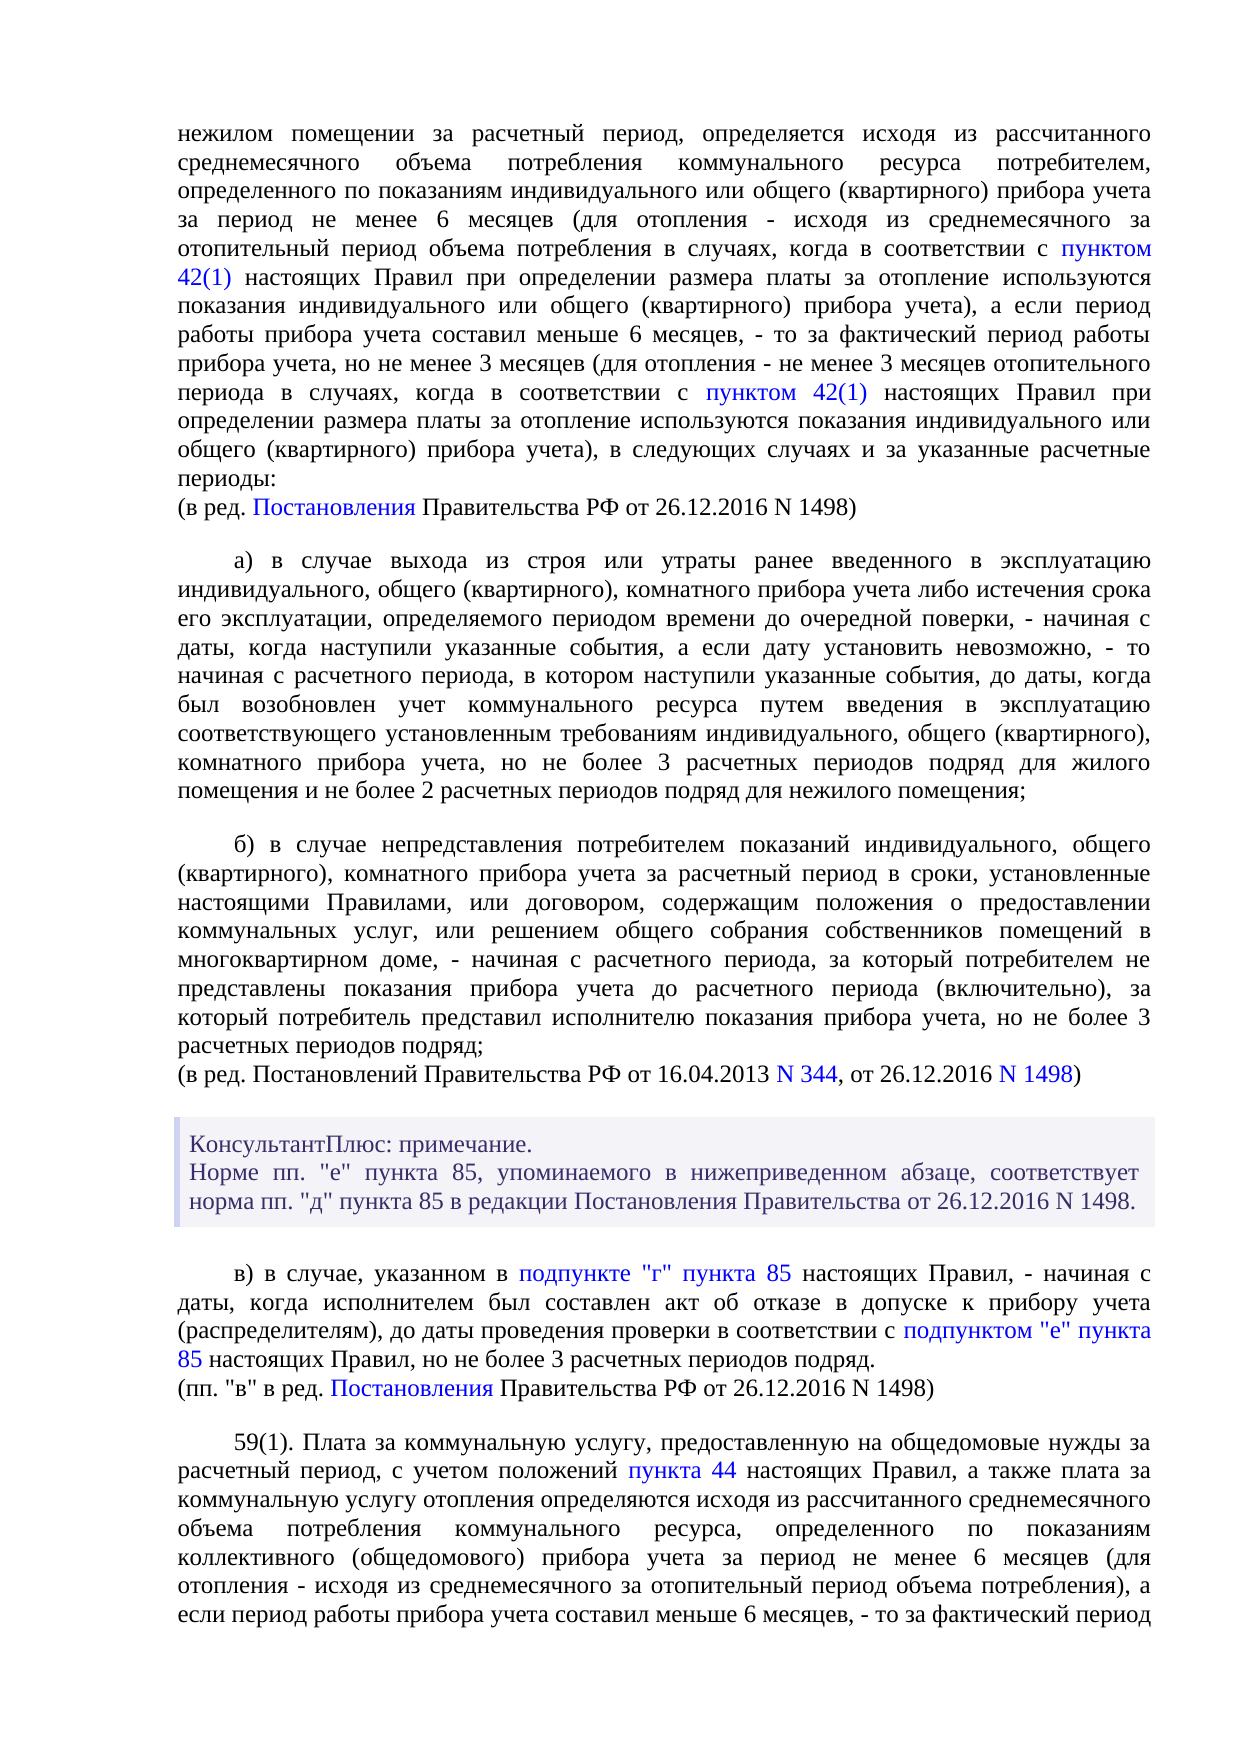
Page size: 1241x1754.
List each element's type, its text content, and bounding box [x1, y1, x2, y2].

text (в ред. Постановления Правительства РФ от 26.12.2016 N 1498) [177, 492, 1152, 521]
text в) в случае, указанном в подпункте "г" пункта 85 настоящих Правил, - начиная с даты, когда исполнителем был составлен акт об отказе в допуске к прибору учета (распределителям), до даты проведения проверки в соответствии с подпунктом "е" пункта 85 настоящих Правил, но не более 3 расчетных периодов подряд. [177, 1258, 1152, 1373]
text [177, 1427, 1152, 1628]
text а) в случае выхода из строя или утраты ранее введенного в эксплуатацию индивидуального, общего (квартирного), комнатного прибора учета либо истечения срока его эксплуатации, определяемого периодом времени до очередной поверки, - начиная с даты, когда наступили указанные события, а если дату установить невозможно, - то начиная с расчетного периода, в котором наступили указанные события, до даты, когда был возобновлен учет коммунального ресурса путем введения в эксплуатацию соответствующего установленным требованиям индивидуального, общего (квартирного), комнатного прибора учета, но не более 3 расчетных периодов подряд для жилого помещения и не более 2 расчетных периодов подряд для нежилого помещения; [177, 546, 1152, 804]
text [177, 118, 1152, 492]
text (пп. "в" в ред. Постановления Правительства РФ от 26.12.2016 N 1498) [177, 1373, 1152, 1402]
text (в ред. Постановлений Правительства РФ от 16.04.2013 N 344, от 26.12.2016 N 1498) [177, 1059, 1152, 1088]
text б) в случае непредставления потребителем показаний индивидуального, общего (квартирного), комнатного прибора учета за расчетный период в сроки, установленные настоящими Правилами, или договором, содержащим положения о предоставлении коммунальных услуг, или решением общего собрания собственников помещений в многоквартирном доме, - начиная с расчетного периода, за который потребителем не представлены показания прибора учета до расчетного периода (включительно), за который потребитель представил исполнителю показания прибора учета, но не более 3 расчетных периодов подряд; [177, 829, 1152, 1059]
table_header КонсультантПлюс: примечание. Норме пп. "е" пункта 85, упоминаемого в нижеприведенном абзаце, соответствует норма пп. "д" пункта 85 в редакции Постановления Правительства от 26.12.2016 N 1498. [180, 1117, 1149, 1227]
